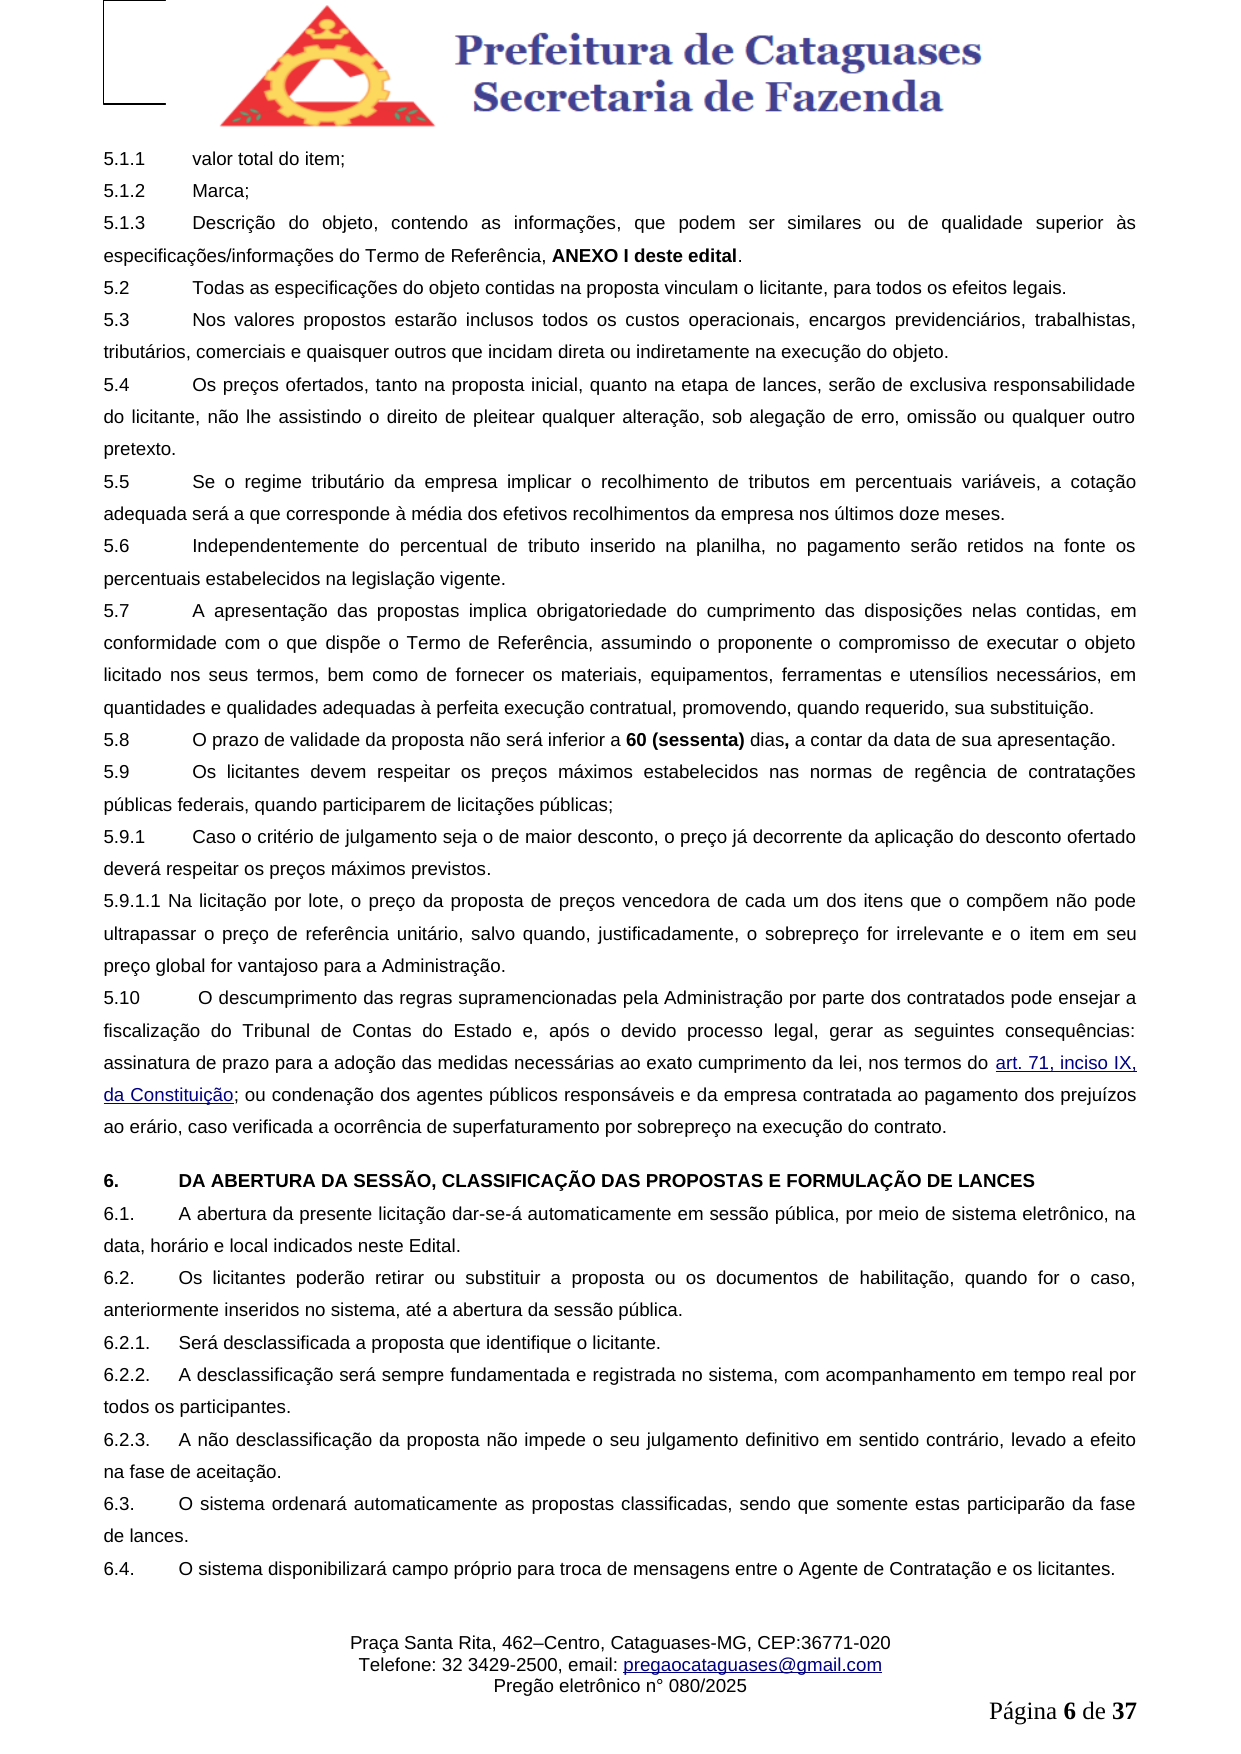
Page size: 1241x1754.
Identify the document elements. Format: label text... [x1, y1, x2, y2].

list A não desclassificação da proposta não impede o seu julgamento definitivo em sentido contrário, levado a efeito na fase de aceitação. [103, 1428, 1137, 1482]
list Será desclassificada a proposta que identifique o licitante. [103, 1332, 1137, 1353]
list Todas as especificações do objeto contidas na proposta vinculam o licitante, para todos os efeitos legais. [103, 277, 1137, 298]
list A apresentação das propostas implica obrigatoriedade do cumprimento das disposições nelas contidas, em conformidade com o que dispõe o Termo de Referência, assumindo o proponente o compromisso de executar o objeto licitado nos seus termos, bem como de fornecer os materiais, equipamentos, ferramentas e utensílios necessários, em quantidades e qualidades adequadas à perfeita execução contratual, promovendo, quando requerido, sua substituição. [103, 599, 1137, 718]
list Caso o critério de julgamento seja o de maior desconto, o preço já decorrente da aplicação do desconto ofertado deverá respeitar os preços máximos previstos. [103, 826, 1137, 879]
text 5.9.1.1 Na licitação por lote, o preço da proposta de preços vencedora de cada um dos itens que o compõem não pode ultrapassar o preço de referência unitário, salvo quando, justificadamente, o sobrepreço for irrelevante e o item em seu preço global for vantajoso para a Administração. [103, 890, 1137, 976]
list O prazo de validade da proposta não será inferior a 60 (sessenta) dias, a contar da data de sua apresentação. [103, 729, 1137, 750]
list O descumprimento das regras supramencionadas pela Administração por parte dos contratados pode ensejar a fiscalização do Tribunal de Contas do Estado e, após o devido processo legal, gerar as seguintes consequências: assinatura de prazo para a adoção das medidas necessárias ao exato cumprimento da lei, nos termos do art. 71, inciso IX, da Constituição; ou condenação dos agentes públicos responsáveis e da empresa contratada ao pagamento dos prejuízos ao erário, caso verificada a ocorrência de superfaturamento por sobrepreço na execução do contrato. [103, 987, 1137, 1138]
list Os licitantes devem respeitar os preços máximos estabelecidos nas normas de regência de contratações públicas federais, quando participarem de licitações públicas; [103, 761, 1137, 815]
list valor total do item; [103, 147, 1137, 169]
list Os preços ofertados, tanto na proposta inicial, quanto na etapa de lances, serão de exclusiva responsabilidade do licitante, não lhe assistindo o direito de pleitear qualquer alteração, sob alegação de erro, omissão ou qualquer outro pretexto. [103, 373, 1137, 460]
list Se o regime tributário da empresa implicar o recolhimento de tributos em percentuais variáveis, a cotação adequada será a que corresponde à média dos efetivos recolhimentos da empresa nos últimos doze meses. [103, 470, 1137, 524]
list Nos valores propostos estarão inclusos todos os custos operacionais, encargos previdenciários, trabalhistas, tributários, comerciais e quaisquer outros que incidam direta ou indiretamente na execução do objeto. [103, 309, 1137, 363]
picture [165, 0, 1075, 148]
list Independentemente do percentual de tributo inserido na planilha, no pagamento serão retidos na fonte os percentuais estabelecidos na legislação vigente. [103, 535, 1137, 589]
list A abertura da presente licitação dar-se-á automaticamente em sessão pública, por meio de sistema eletrônico, na data, horário e local indicados neste Edital. [103, 1202, 1137, 1256]
list O sistema ordenará automaticamente as propostas classificadas, sendo que somente estas participarão da fase de lances. [103, 1493, 1137, 1547]
list O sistema disponibilizará campo próprio para troca de mensagens entre o Agente de Contratação e os licitantes. [103, 1558, 1137, 1579]
list Os licitantes poderão retirar ou substituir a proposta ou os documentos de habilitação, quando for o caso, anteriormente inseridos no sistema, até a abertura da sessão pública. [103, 1267, 1137, 1321]
list Marca; [103, 180, 1137, 201]
list Descrição do objeto, contendo as informações, que podem ser similares ou de qualidade superior às especificações/informações do Termo de Referência, ANEXO I deste edital. [103, 212, 1137, 266]
list A desclassificação será sempre fundamentada e registrada no sistema, com acompanhamento em tempo real por todos os participantes. [103, 1364, 1137, 1418]
list DA ABERTURA DA SESSÃO, CLASSIFICAÇÃO DAS PROPOSTAS E FORMULAÇÃO DE LANCES [103, 1170, 1137, 1192]
